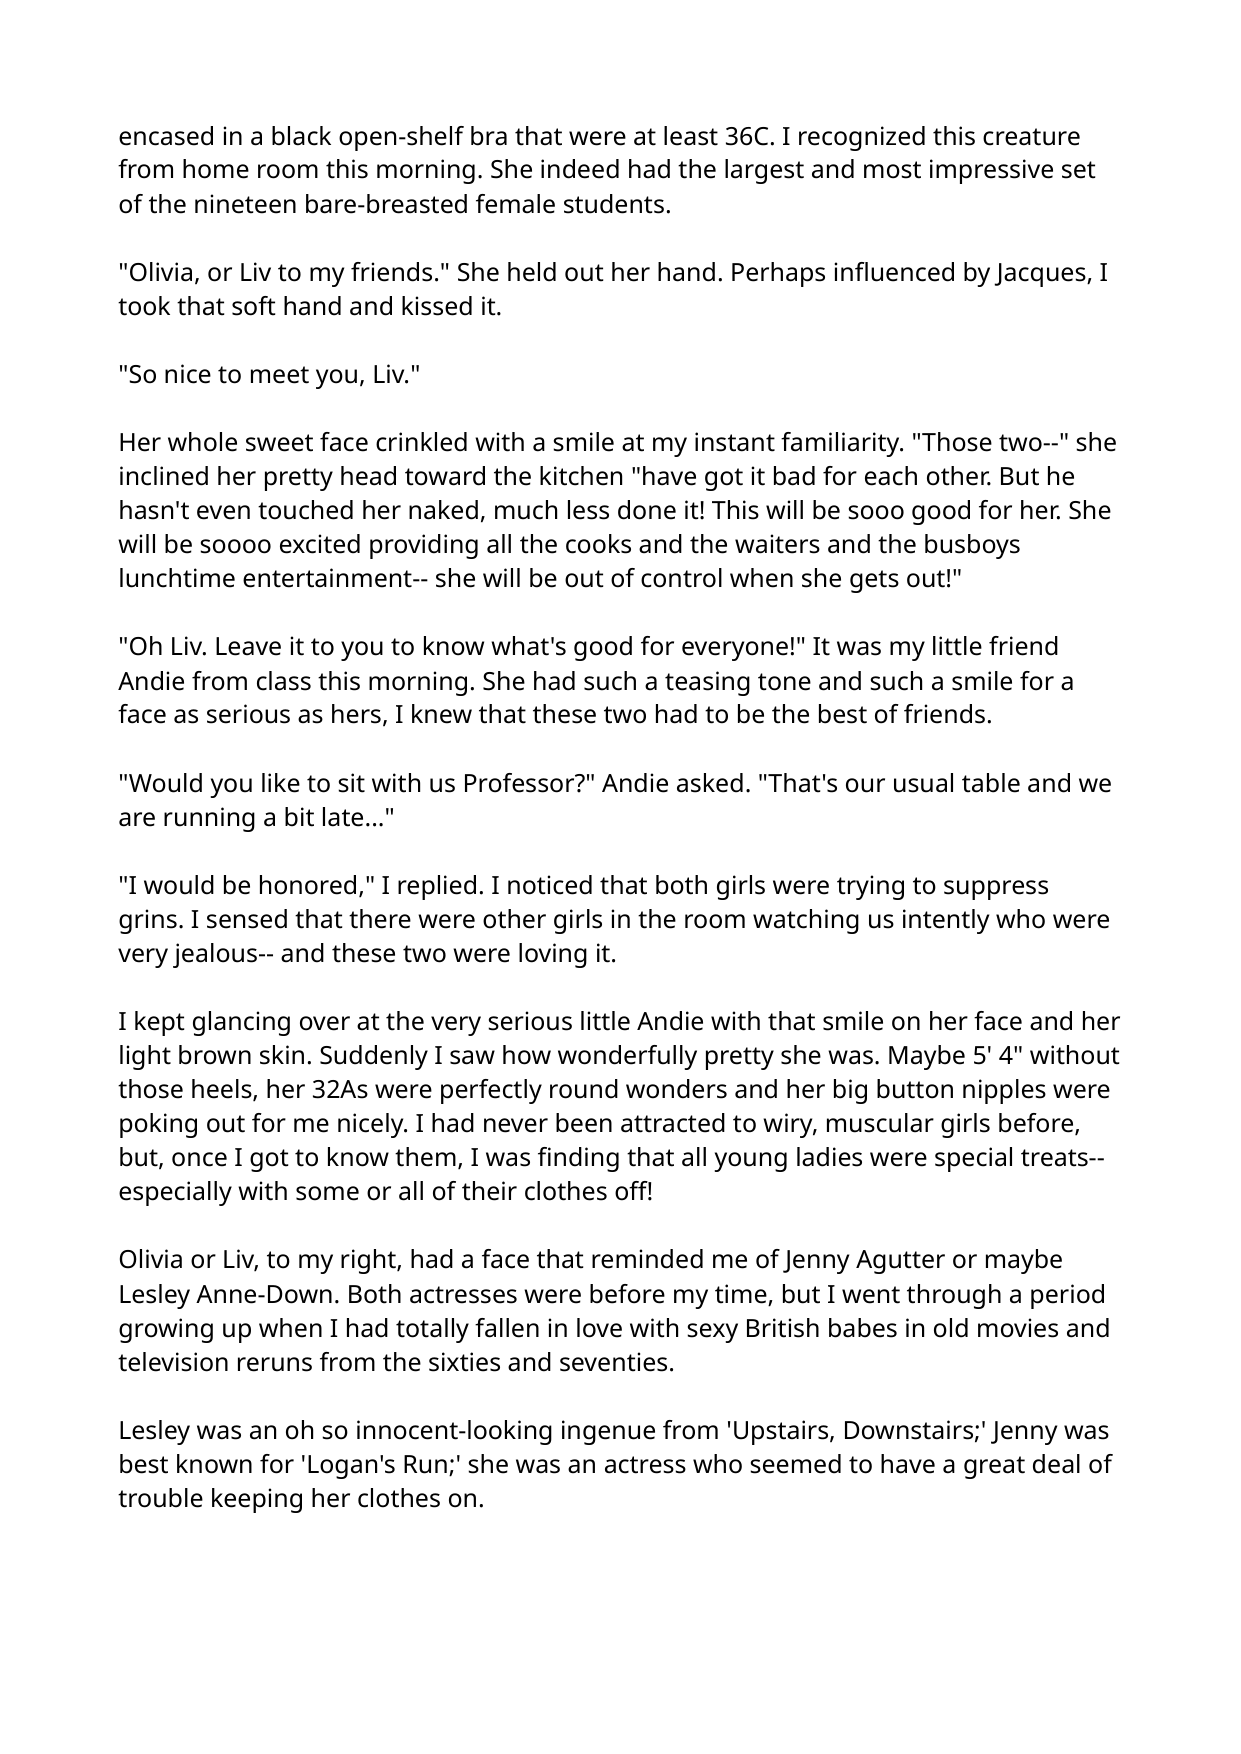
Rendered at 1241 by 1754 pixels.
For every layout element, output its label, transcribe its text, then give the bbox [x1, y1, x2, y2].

text "I would be honored," I replied. I noticed that both girls were trying to suppress grins. I sensed that there were other girls in the room watching us intently who were very jealous-- and these two were loving it. [118, 867, 1122, 970]
text "Would you like to sit with us Professor?" Andie asked. "That's our usual table and we are running a bit late..." [118, 765, 1122, 833]
text I kept glancing over at the very serious little Andie with that smile on her face and her light brown skin. Suddenly I saw how wonderfully pretty she was. Maybe 5' 4" without those heels, her 32As were perfectly round wonders and her big button nipples were poking out for me nicely. I had never been attracted to wiry, muscular girls before, but, once I got to know them, I was finding that all young ladies were special treats-- especially with some or all of their clothes off! [118, 1004, 1122, 1208]
text Lesley was an oh so innocent-looking ingenue from 'Upstairs, Downstairs;' Jenny was best known for 'Logan's Run;' she was an actress who seemed to have a great deal of trouble keeping her clothes on. [118, 1412, 1122, 1515]
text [118, 118, 1122, 220]
text Olivia or Liv, to my right, had a face that reminded me of Jenny Agutter or maybe Lesley Anne-Down. Both actresses were before my time, but I went through a period growing up when I had totally fallen in love with sexy British babes in old movies and television reruns from the sixties and seventies. [118, 1242, 1122, 1378]
text "Olivia, or Liv to my friends." She held out her hand. Perhaps influenced by Jacques, I took that soft hand and kissed it. [118, 254, 1122, 322]
text "So nice to meet you, Liv." [118, 357, 1122, 391]
text Her whole sweet face crinkled with a smile at my instant familiarity. "Those two--" she inclined her pretty head toward the kitchen "have got it bad for each other. But he hasn't even touched her naked, much less done it! This will be sooo good for her. She will be soooo excited providing all the cooks and the waiters and the busboys lunchtime entertainment-- she will be out of control when she gets out!" [118, 425, 1122, 595]
text "Oh Liv. Leave it to you to know what's good for everyone!" It was my little friend Andie from class this morning. She had such a teasing tone and such a smile for a face as serious as hers, I knew that these two had to be the best of friends. [118, 629, 1122, 731]
